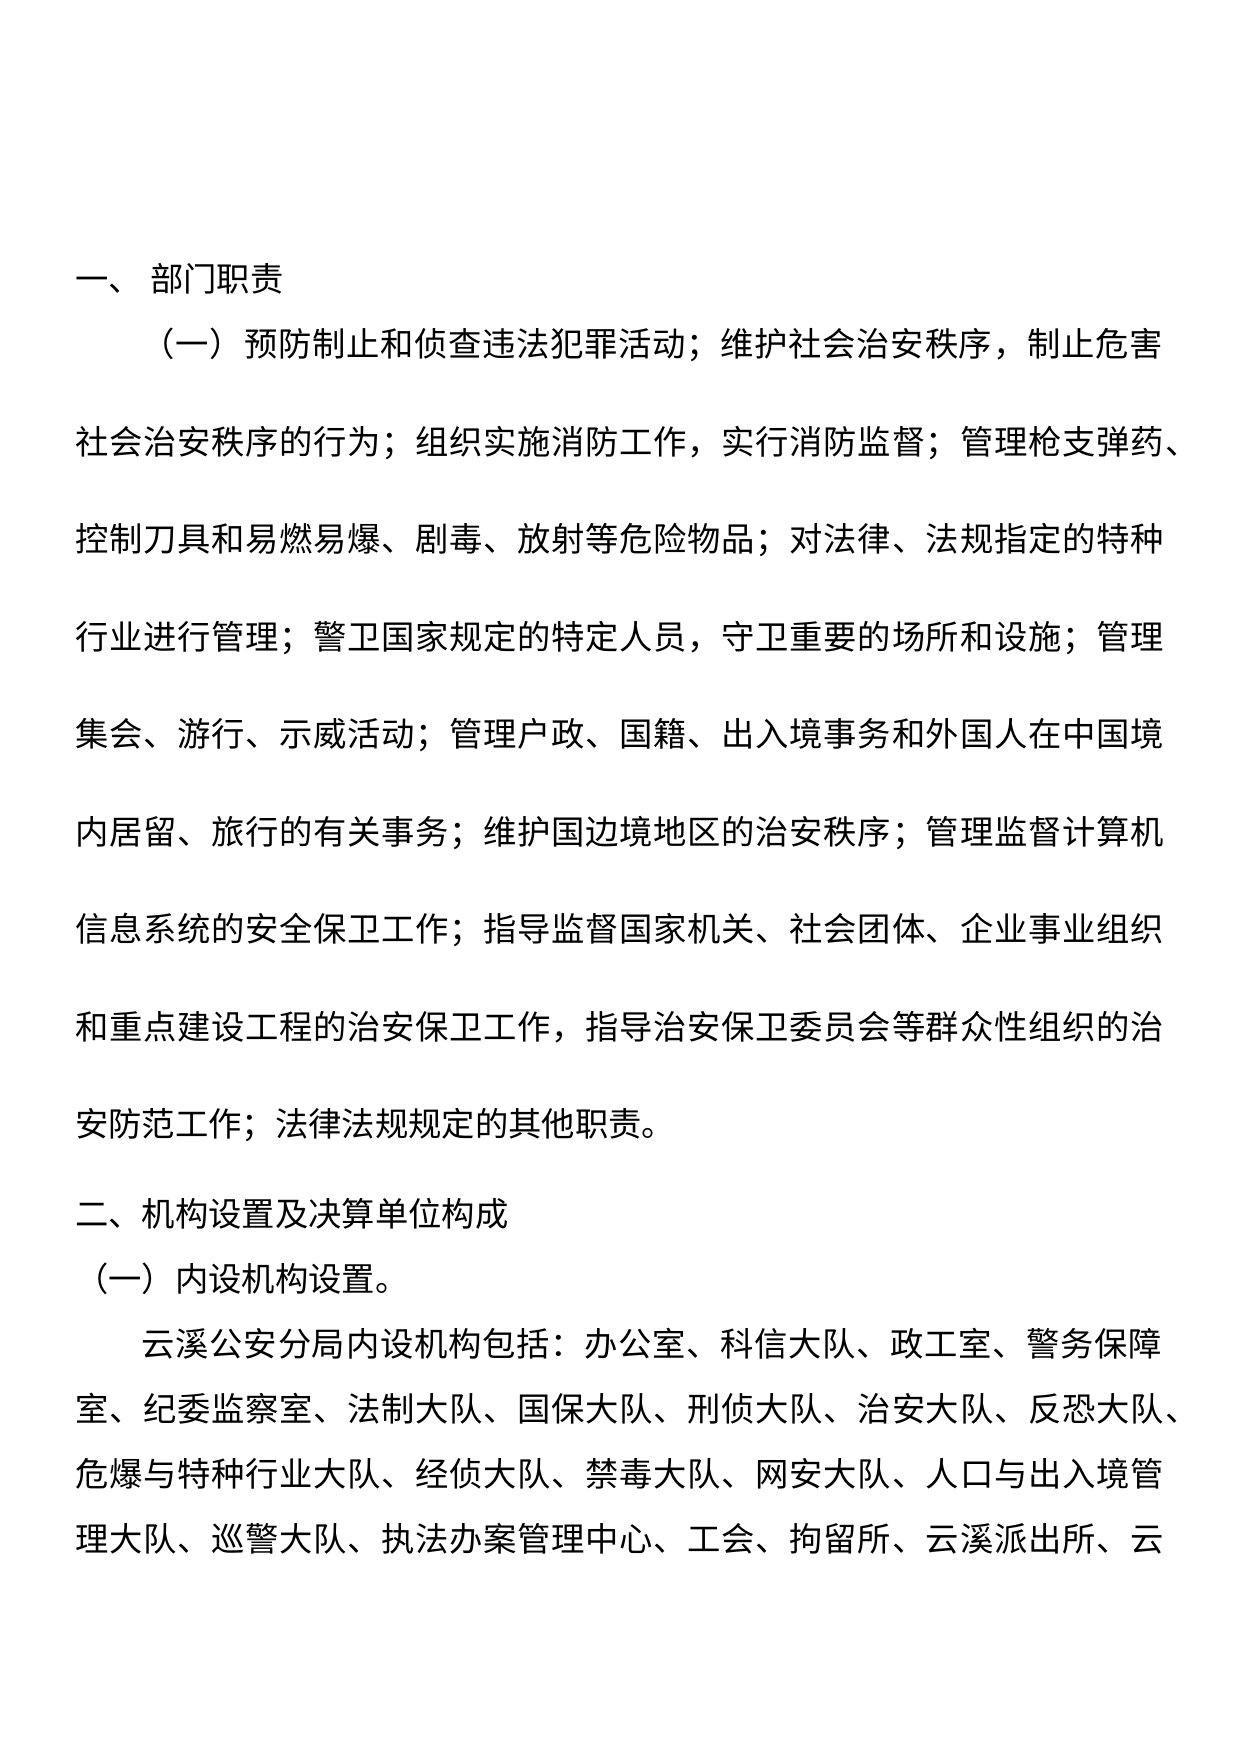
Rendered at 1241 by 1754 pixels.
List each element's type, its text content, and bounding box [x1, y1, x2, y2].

text （一）预防制止和侦查违法犯罪活动；维护社会治安秩序，制止危害社会治安秩序的行为；组织实施消防工作，实行消防监督；管理枪支弹药、控制刀具和易燃易爆、剧毒、放射等危险物品；对法律、法规指定的特种行业进行管理；警卫国家规定的特定人员，守卫重要的场所和设施；管理集会、游行、示威活动；管理户政、国籍、出入境事务和外国人在中国境内居留、旅行的有关事务；维护国边境地区的治安秩序；管理监督计算机信息系统的安全保卫工作；指导监督国家机关、社会团体、企业事业组织和重点建设工程的治安保卫工作，指导治安保卫委员会等群众性组织的治安防范工作；法律法规规定的其他职责。 [75, 310, 1165, 1155]
text 二、机构设置及决算单位构成 [75, 1179, 1165, 1244]
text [75, 1309, 1165, 1569]
text （一）内设机构设置。 [75, 1244, 1165, 1309]
list 部门职责 [75, 245, 1165, 310]
